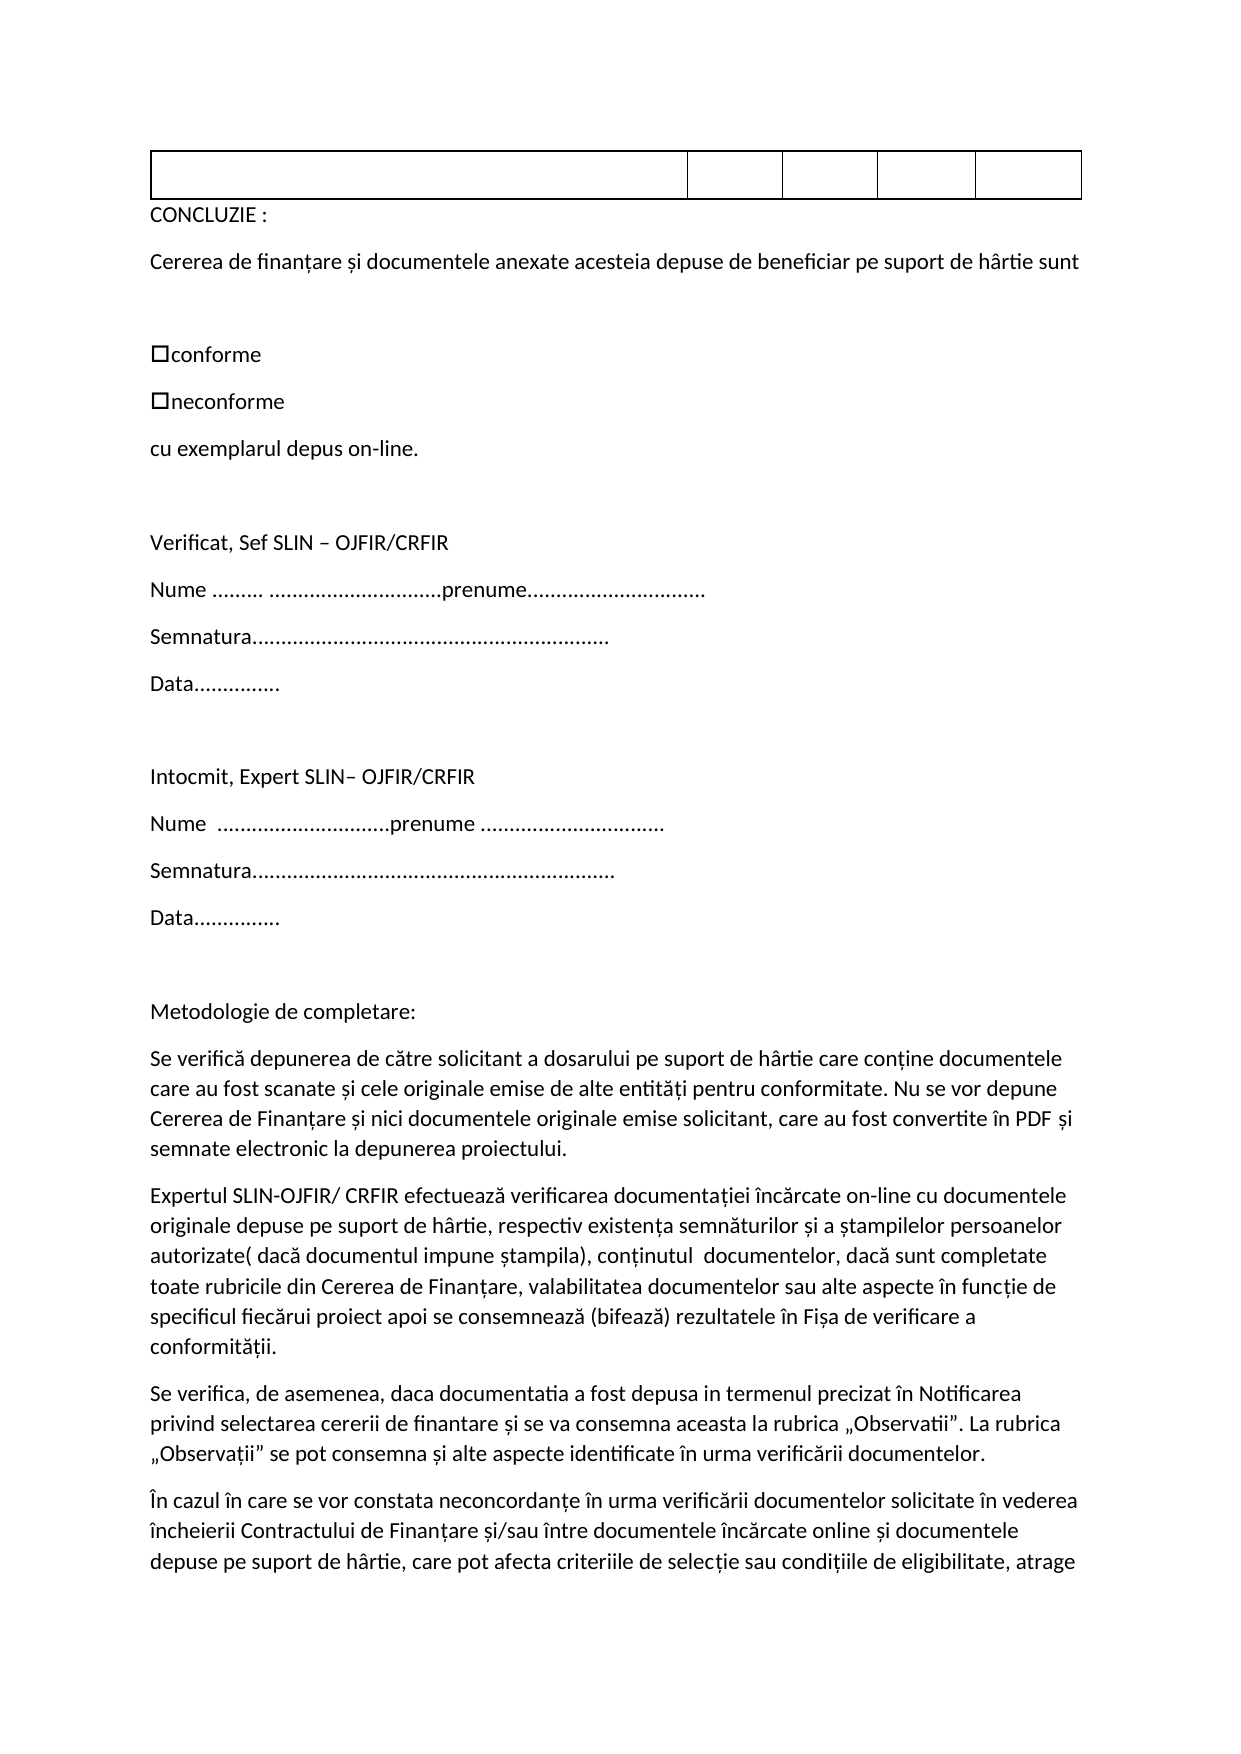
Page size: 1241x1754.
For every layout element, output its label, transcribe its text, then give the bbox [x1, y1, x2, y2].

text Expertul SLIN-OJFIR/ CRFIR efectuează verificarea documentației încărcate on-line cu documentele originale depuse pe suport de hârtie, respectiv existența semnăturilor și a ștampilelor persoanelor autorizate( dacă documentul impune ștampila), conținutul documentelor, dacă sunt completate toate rubricile din Cererea de Finanțare, valabilitatea documentelor sau alte aspecte în funcție de specificul fiecărui proiect apoi se consemnează (bifează) rezultatele în Fişa de verificare a conformităţii. [150, 1181, 1090, 1360]
table_cell [976, 152, 1081, 198]
text Data............... [150, 903, 1090, 931]
text cu exemplarul depus on-line. [150, 434, 1090, 462]
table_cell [152, 152, 687, 198]
text Semnatura.............................................................. [150, 622, 1090, 650]
text CONCLUZIE : [150, 200, 1090, 228]
text Data............... [150, 669, 1090, 697]
text Cererea de finanţare şi documentele anexate acesteia depuse de beneficiar pe suport de hârtie sunt [150, 247, 1090, 275]
text Se verifică depunerea de către solicitant a dosarului pe suport de hârtie care conţine documentele care au fost scanate și cele originale emise de alte entități pentru conformitate. Nu se vor depune Cererea de Finanțare și nici documentele originale emise solicitant, care au fost convertite în PDF și semnate electronic la depunerea proiectului. [150, 1044, 1090, 1162]
text Se verifica, de asemenea, daca documentatia a fost depusa in termenul precizat în Notificarea privind selectarea cererii de finantare și se va consemna aceasta la rubrica „Observatii”. La rubrica „Observații” se pot consemna și alte aspecte identificate în urma verificării documentelor. [150, 1379, 1090, 1467]
text Nume ..............................prenume ................................ [150, 809, 1090, 837]
text neconforme [150, 387, 1090, 415]
table_cell [783, 152, 877, 198]
text Metodologie de completare: [150, 997, 1090, 1025]
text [150, 1486, 1090, 1575]
text conforme [150, 341, 1090, 368]
text Semnatura............................................................... [150, 856, 1090, 884]
text Verificat, Sef SLIN – OJFIR/CRFIR [150, 528, 1090, 556]
table_cell [688, 152, 782, 198]
table_cell [878, 152, 975, 198]
text Intocmit, Expert SLIN– OJFIR/CRFIR [150, 762, 1090, 790]
text Nume ......... ..............................prenume............................... [150, 575, 1090, 603]
